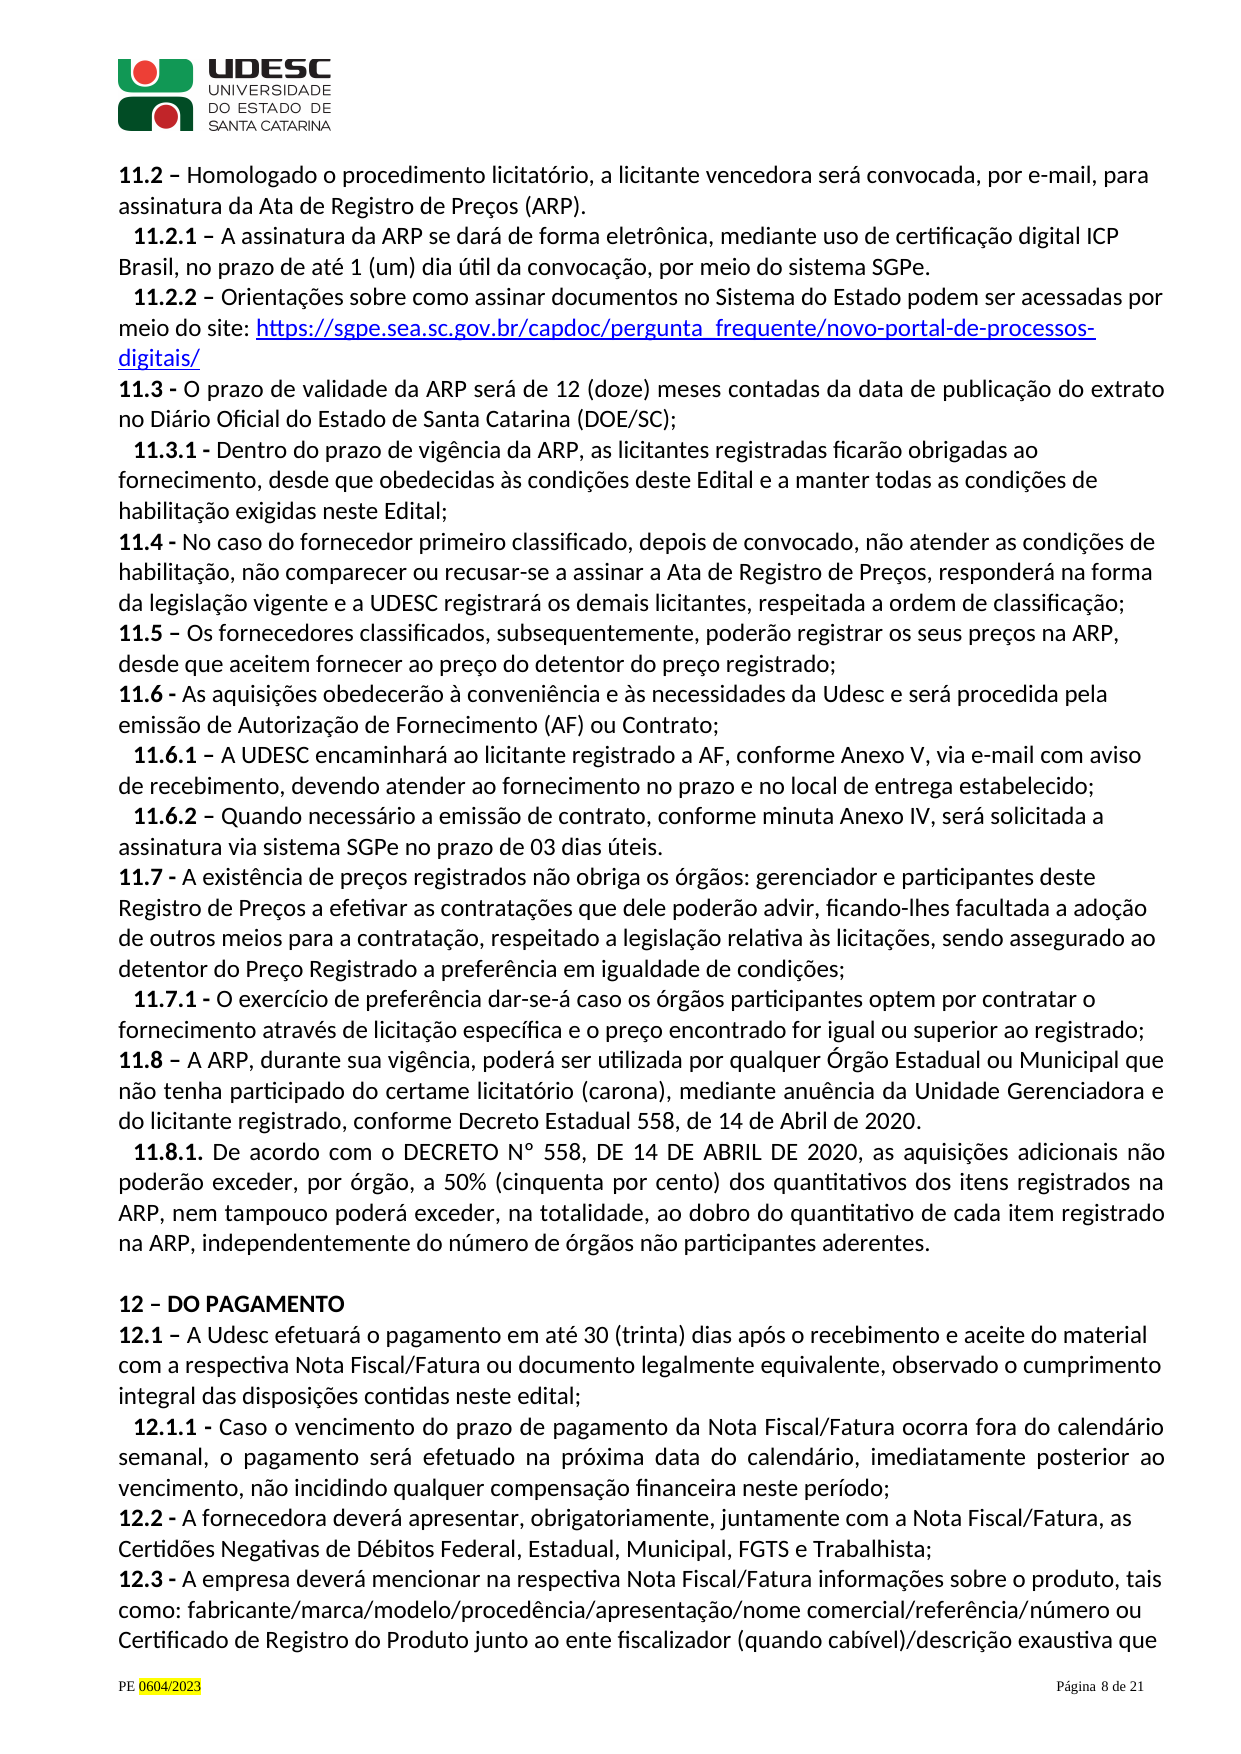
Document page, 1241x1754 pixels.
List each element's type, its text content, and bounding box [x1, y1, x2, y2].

text 11.5 – Os fornecedores classificados, subsequentemente, poderão registrar os seus preços na ARP, desde que aceitem fornecer ao preço do detentor do preço registrado; [118, 617, 1166, 678]
text 11.7 - A existência de preços registrados não obriga os órgãos: gerenciador e participantes deste Registro de Preços a efetivar as contratações que dele poderão advir, ficando-lhes facultada a adoção de outros meios para a contratação, respeitado a legislação relativa às licitações, sendo assegurado ao detentor do Preço Registrado a preferência em igualdade de condições; [118, 861, 1166, 983]
text 11.3 - O prazo de validade da ARP será de 12 (doze) meses contadas da data de publicação do extrato no Diário Oficial do Estado de Santa Catarina (DOE/SC); [118, 373, 1166, 434]
text 11.8.1. De acordo com o DECRETO Nº 558, DE 14 DE ABRIL DE 2020, as aquisições adicionais não poderão exceder, por órgão, a 50% (cinquenta por cento) dos quantitativos dos itens registrados na ARP, nem tampouco poderá exceder, na totalidade, ao dobro do quantitativo de cada item registrado na ARP, independentemente do número de órgãos não participantes aderentes. [118, 1136, 1166, 1258]
text 11.2.1 – A assinatura da ARP se dará de forma eletrônica, mediante uso de certificação digital ICP Brasil, no prazo de até 1 (um) dia útil da convocação, por meio do sistema SGPe. [118, 220, 1166, 281]
text 11.2.2 – Orientações sobre como assinar documentos no Sistema do Estado podem ser acessadas por meio do site: https://sgpe.sea.sc.gov.br/capdoc/pergunta_frequente/novo-portal-de-processos-digitais/ [118, 281, 1166, 373]
text 12 – DO PAGAMENTO [118, 1289, 1166, 1319]
text 11.4 - No caso do fornecedor primeiro classificado, depois de convocado, não atender as condições de habilitação, não comparecer ou recusar-se a assinar a Ata de Registro de Preços, responderá na forma da legislação vigente e a UDESC registrará os demais licitantes, respeitada a ordem de classificação; [118, 526, 1166, 617]
text 11.6 - As aquisições obedecerão à conveniência e às necessidades da Udesc e será procedida pela emissão de Autorização de Fornecimento (AF) ou Contrato; [118, 678, 1166, 739]
text 11.2 – Homologado o procedimento licitatório, a licitante vencedora será convocada, por e-mail, para assinatura da Ata de Registro de Preços (ARP). [118, 159, 1166, 220]
text 12.1 – A Udesc efetuará o pagamento em até 30 (trinta) dias após o recebimento e aceite do material com a respectiva Nota Fiscal/Fatura ou documento legalmente equivalente, observado o cumprimento integral das disposições contidas neste edital; [118, 1319, 1166, 1411]
text 11.6.1 – A UDESC encaminhará ao licitante registrado a AF, conforme Anexo V, via e-mail com aviso de recebimento, devendo atender ao fornecimento no prazo e no local de entrega estabelecido; [118, 739, 1166, 800]
text 12.1.1 - Caso o vencimento do prazo de pagamento da Nota Fiscal/Fatura ocorra fora do calendário semanal, o pagamento será efetuado na próxima data do calendário, imediatamente posterior ao vencimento, não incidindo qualquer compensação financeira neste período; [118, 1411, 1166, 1502]
picture [118, 59, 331, 131]
text 12.2 - A fornecedora deverá apresentar, obrigatoriamente, juntamente com a Nota Fiscal/Fatura, as Certidões Negativas de Débitos Federal, Estadual, Municipal, FGTS e Trabalhista; [118, 1502, 1166, 1563]
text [118, 1563, 1166, 1655]
text 11.8 – A ARP, durante sua vigência, poderá ser utilizada por qualquer Órgão Estadual ou Municipal que não tenha participado do certame licitatório (carona), mediante anuência da Unidade Gerenciadora e do licitante registrado, conforme Decreto Estadual 558, de 14 de Abril de 2020. [118, 1044, 1166, 1136]
text 11.6.2 – Quando necessário a emissão de contrato, conforme minuta Anexo IV, será solicitada a assinatura via sistema SGPe no prazo de 03 dias úteis. [118, 800, 1166, 861]
text 11.7.1 - O exercício de preferência dar-se-á caso os órgãos participantes optem por contratar o fornecimento através de licitação específica e o preço encontrado for igual ou superior ao registrado; [118, 983, 1166, 1044]
text 11.3.1 - Dentro do prazo de vigência da ARP, as licitantes registradas ficarão obrigadas ao fornecimento, desde que obedecidas às condições deste Edital e a manter todas as condições de habilitação exigidas neste Edital; [118, 434, 1166, 526]
